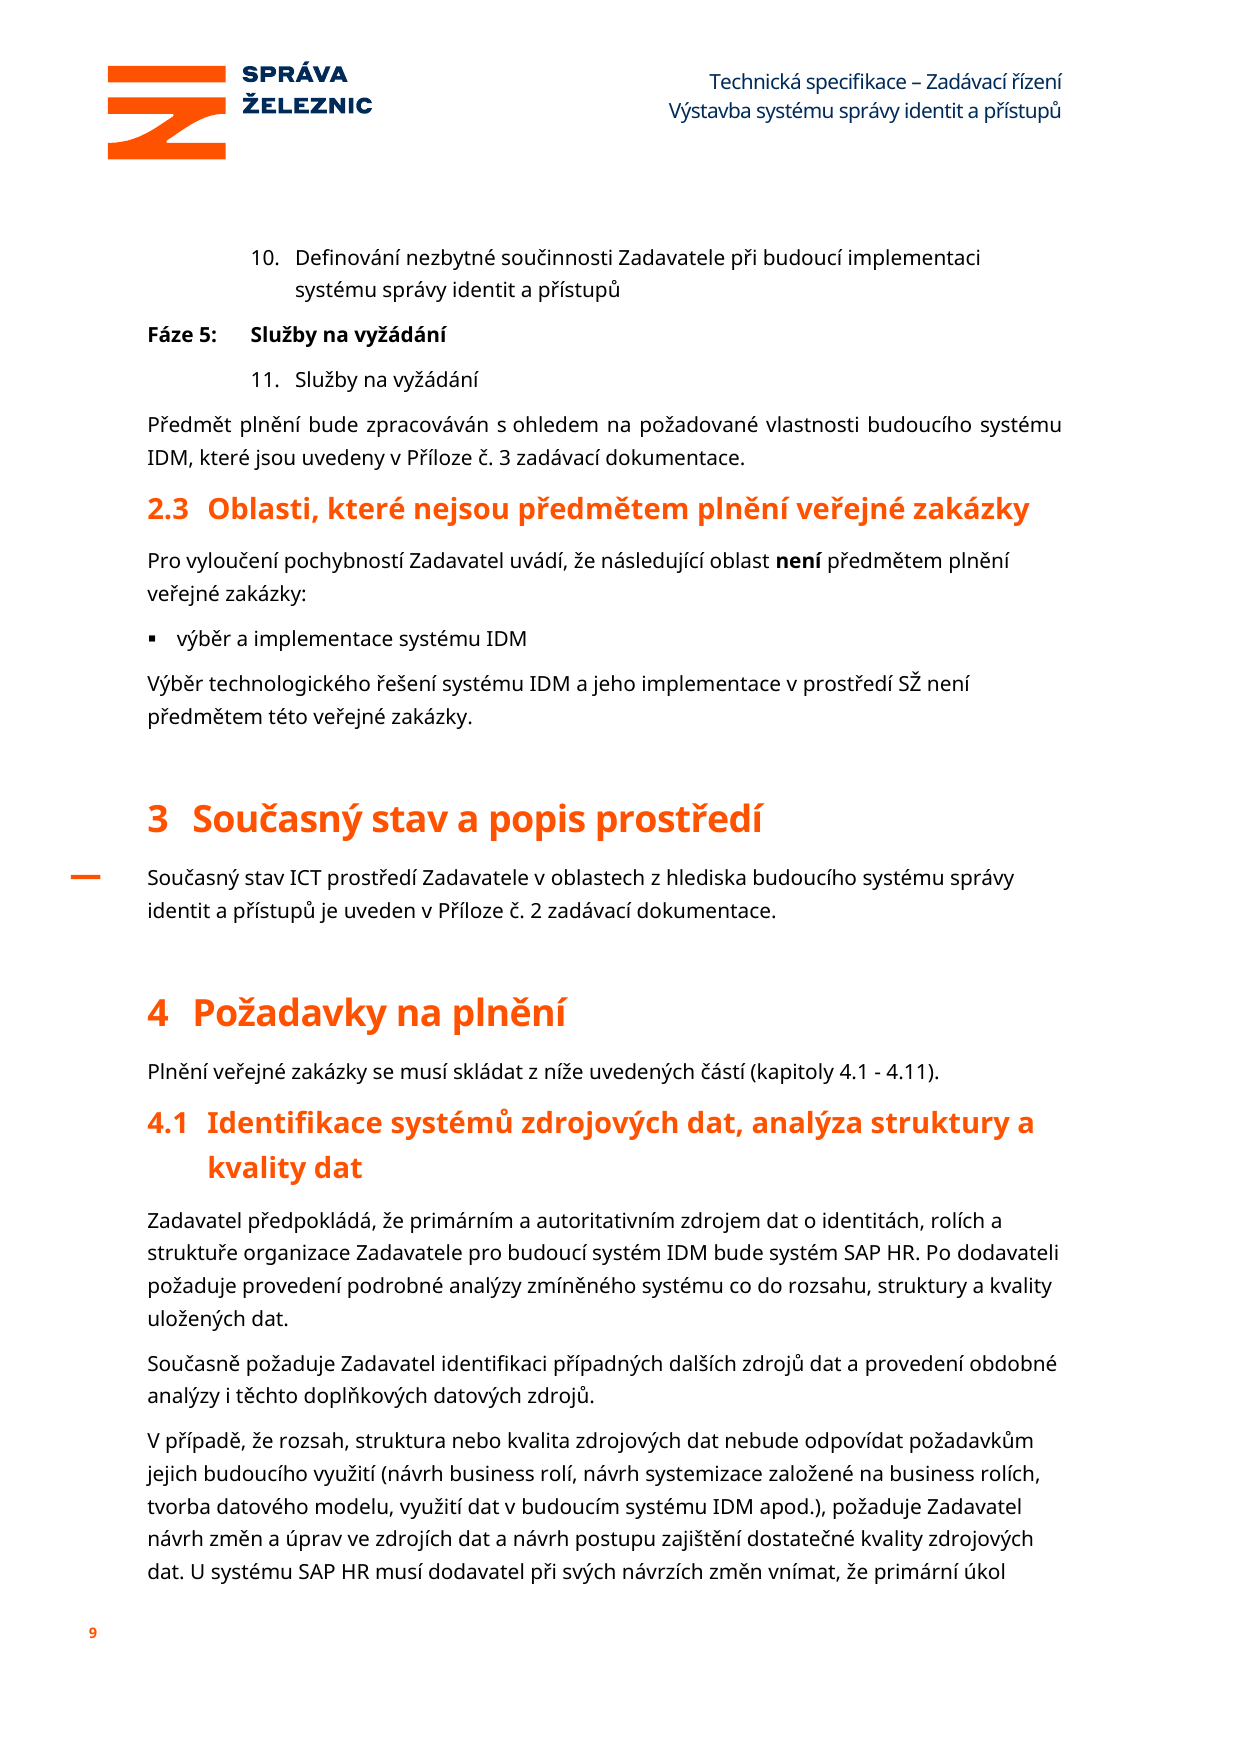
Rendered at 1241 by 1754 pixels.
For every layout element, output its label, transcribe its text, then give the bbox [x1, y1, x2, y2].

text Zadavatel předpokládá, že primárním a autoritativním zdrojem dat o identitách, rolích a struktuře organizace Zadavatele pro budoucí systém IDM bude systém SAP HR. Po dodavateli požaduje provedení podrobné analýzy zmíněného systému co do rozsahu, struktury a kvality uložených dat. [147, 1206, 1063, 1332]
list Definování nezbytné součinnosti Zadavatele při budoucí implementaci systému správy identit a přístupů [250, 243, 1062, 304]
list výběr a implementace systému IDM [147, 624, 1063, 652]
text Současně požaduje Zadavatel identifikaci případných dalších zdrojů dat a provedení obdobné analýzy i těchto doplňkových datových zdrojů. [147, 1349, 1063, 1410]
text Současný stav ICT prostředí Zadavatele v oblastech z hlediska budoucího systému správy identit a přístupů je uveden v Příloze č. 2 zadávací dokumentace. [147, 863, 1063, 924]
subtitle Požadavky na plnění [147, 986, 1063, 1037]
text Předmět plnění bude zpracováván s ohledem na požadované vlastnosti budoucího systému IDM, které jsou uvedeny v Příloze č. 3 zadávací dokumentace. [147, 411, 1062, 472]
text Pro vyloučení pochybností Zadavatel uvádí, že následující oblast není předmětem plnění veřejné zakázky: [147, 546, 1063, 607]
text Fáze 5: Služby na vyžádání [147, 320, 1062, 349]
text Plnění veřejné zakázky se musí skládat z níže uvedených částí (kapitoly 4.1 - 4.11). [147, 1057, 1063, 1086]
subtitle Identifikace systémů zdrojových dat, analýza struktury a kvality dat [147, 1102, 1063, 1187]
subtitle Současný stav a popis prostředí [147, 792, 1063, 843]
subtitle Oblasti, které nejsou předmětem plnění veřejné zakázky [147, 488, 1063, 528]
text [147, 1427, 1063, 1585]
text Výběr technologického řešení systému IDM a jeho implementace v prostředí SŽ není předmětem této veřejné zakázky. [147, 669, 1063, 730]
list Služby na vyžádání [250, 365, 1062, 394]
